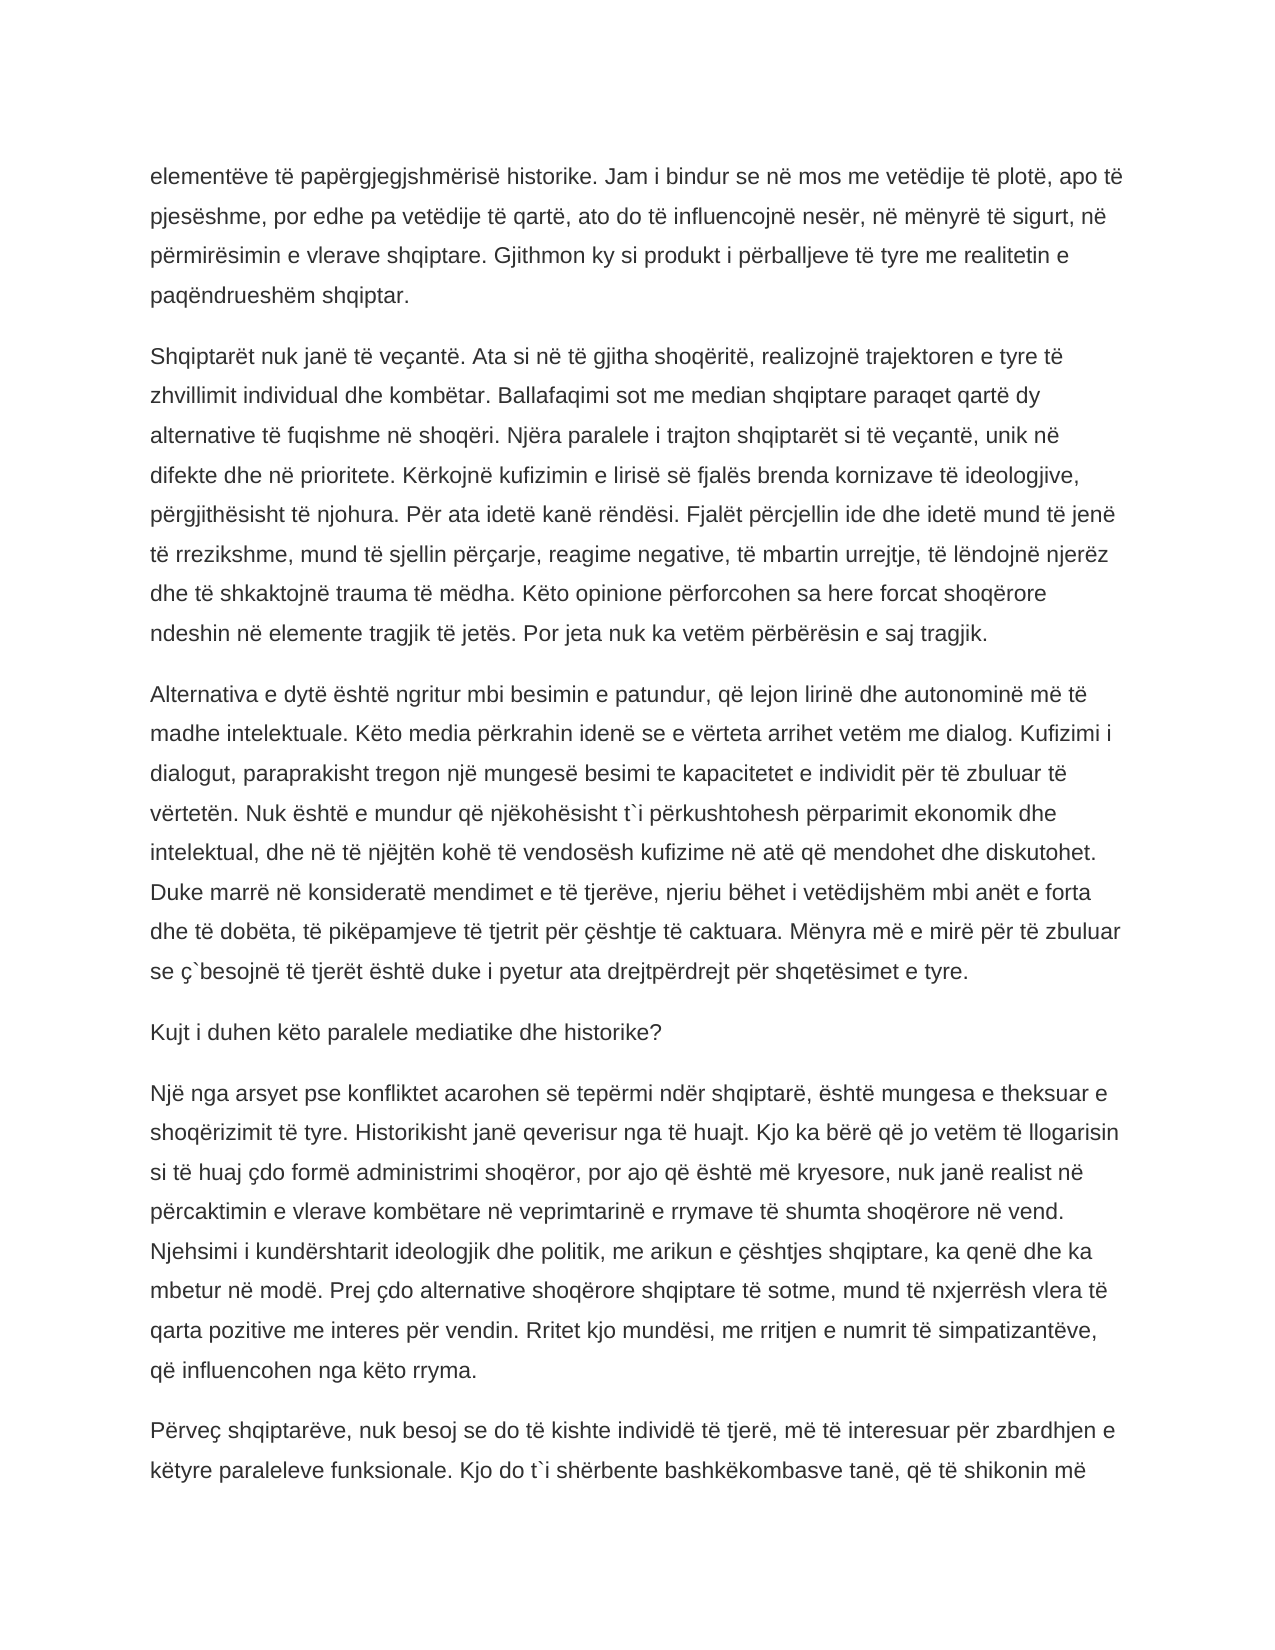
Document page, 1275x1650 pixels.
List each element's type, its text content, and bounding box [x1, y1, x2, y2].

text Një nga arsyet pse konfliktet acarohen së tepërmi ndër shqiptarë, është mungesa e theksuar e shoqërizimit të tyre. Historikisht janë qeverisur nga të huajt. Kjo ka bërë që jo vetëm të llogarisin si të huaj ҫdo formë administrimi shoqëror, por ajo që është më kryesore, nuk janë realist në përcaktimin e vlerave kombëtare në veprimtarinë e rrymave të shumta shoqërore në vend. Njehsimi i kundërshtarit ideologjik dhe politik, me arikun e ҫështjes shqiptare, ka qenë dhe ka mbetur në modë. Prej ҫdo alternative shoqërore shqiptare të sotme, mund të nxjerrësh vlera të qarta pozitive me interes për vendin. Rritet kjo mundësi, me rritjen e numrit të simpatizantëve, që influencohen nga këto rryma. [150, 1066, 1125, 1383]
text Shqiptarët nuk janë të veҫantë. Ata si në të gjitha shoqëritë, realizojnë trajektoren e tyre të zhvillimit individual dhe kombëtar. Ballafaqimi sot me median shqiptare paraqet qartë dy alternative të fuqishme në shoqëri. Njëra paralele i trajton shqiptarët si të veҫantë, unik në difekte dhe në prioritete. Kërkojnë kufizimin e lirisë së fjalës brenda kornizave të ideologjive, përgjithësisht të njohura. Për ata idetë kanë rëndësi. Fjalët përcjellin ide dhe idetë mund të jenë të rrezikshme, mund të sjellin përҫarje, reagime negative, të mbartin urrejtje, të lëndojnë njerëz dhe të shkaktojnë trauma të mëdha. Këto opinione përforcohen sa here forcat shoqërore ndeshin në elemente tragjik të jetës. Por jeta nuk ka vetëm përbërësin e saj tragjik. [150, 329, 1125, 646]
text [150, 1404, 1125, 1483]
text Kujt i duhen këto paralele mediatike dhe historike? [150, 1005, 1125, 1045]
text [150, 150, 1125, 308]
text Alternativa e dytë është ngritur mbi besimin e patundur, që lejon lirinë dhe autonominë më të madhe intelektuale. Këto media përkrahin idenë se e vërteta arrihet vetëm me dialog. Kufizimi i dialogut, paraprakisht tregon një mungesë besimi te kapacitetet e individit për të zbuluar të vërtetën. Nuk është e mundur që njëkohësisht t`i përkushtohesh përparimit ekonomik dhe intelektual, dhe në të njëjtën kohë të vendosësh kufizime në atë që mendohet dhe diskutohet. Duke marrë në konsideratë mendimet e të tjerëve, njeriu bëhet i vetëdijshëm mbi anët e forta dhe të dobëta, të pikëpamjeve të tjetrit për ҫështje të caktuara. Mënyra më e mirë për të zbuluar se ҫ`besojnë të tjerët është duke i pyetur ata drejtpërdrejt për shqetësimet e tyre. [150, 667, 1125, 984]
